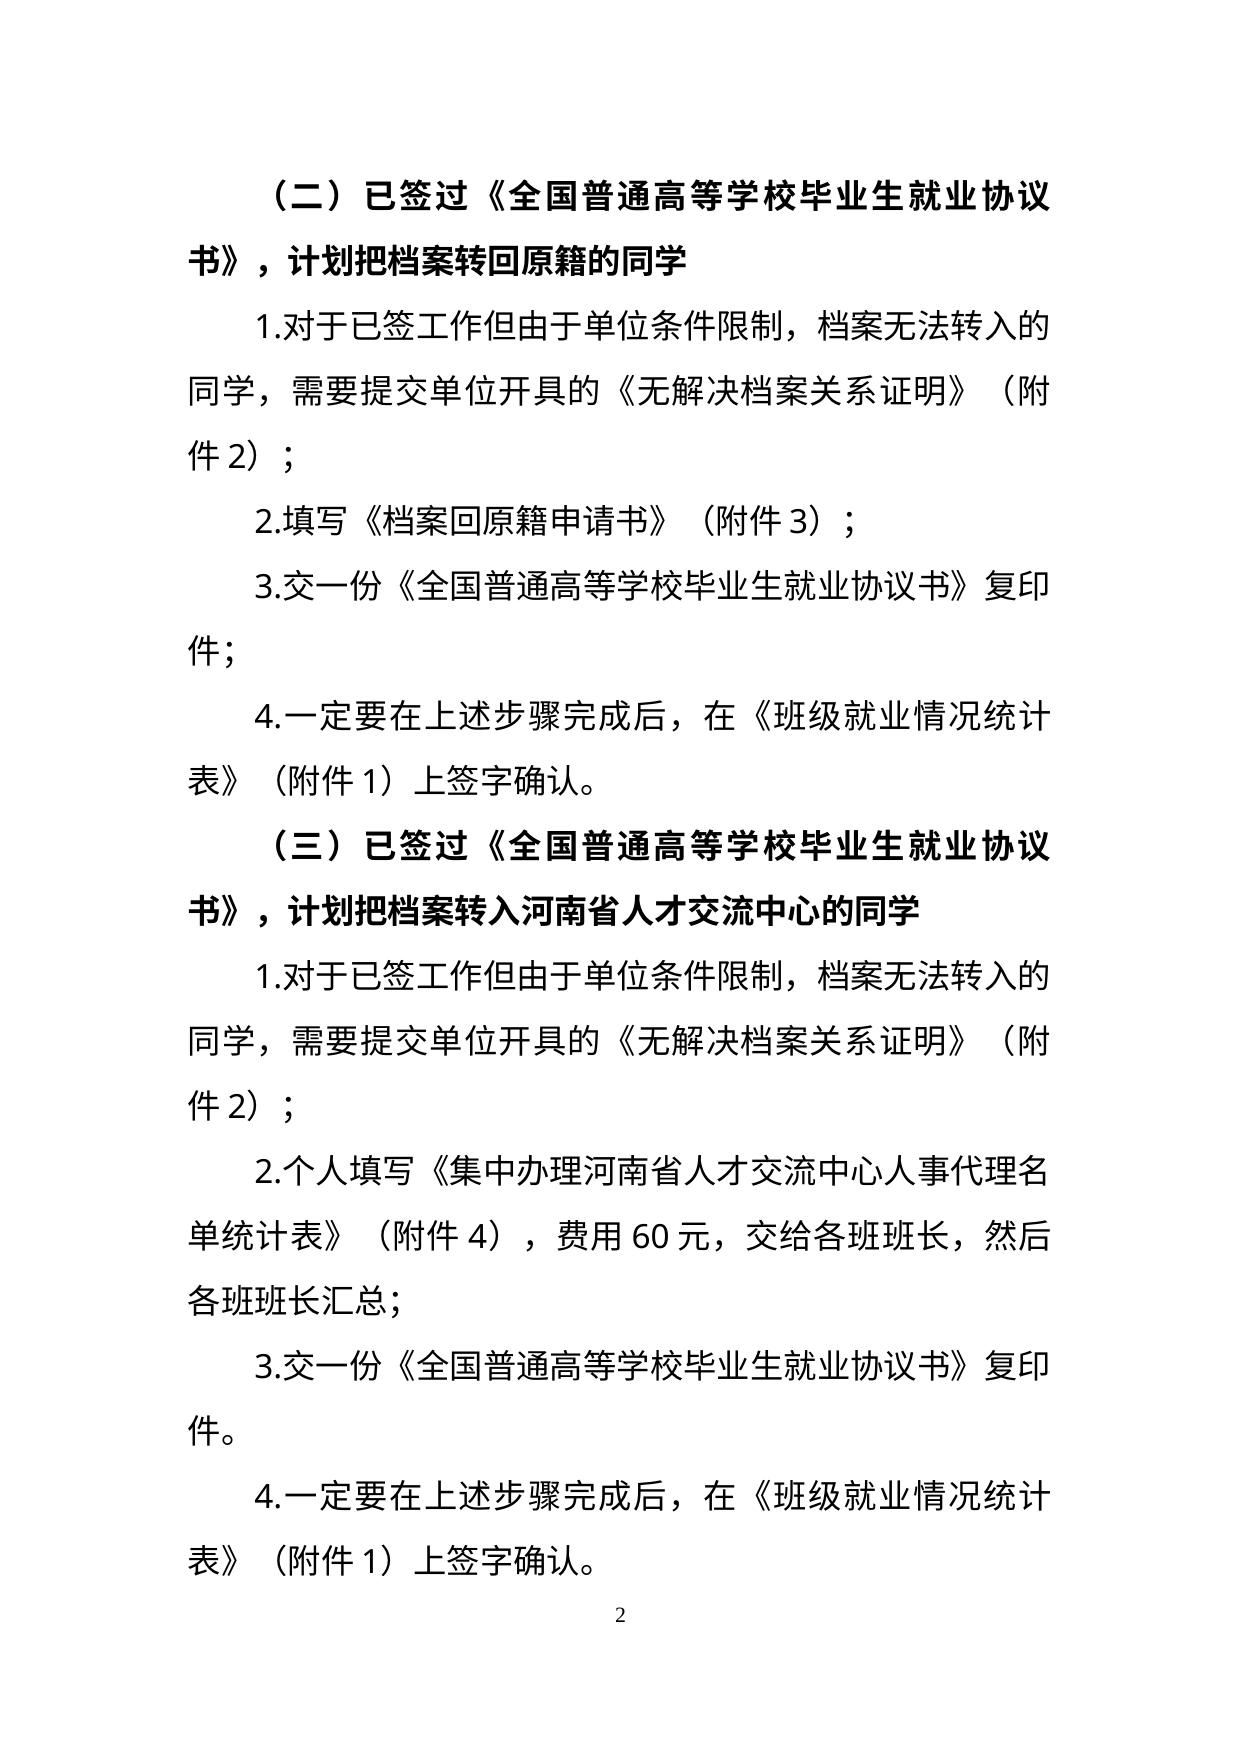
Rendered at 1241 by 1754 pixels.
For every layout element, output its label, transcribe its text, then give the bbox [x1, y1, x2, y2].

text 4.一定要在上述步骤完成后，在《班级就业情况统计表》（附件1）上签字确认。 [187, 1461, 1053, 1591]
text 1.对于已签工作但由于单位条件限制，档案无法转入的同学，需要提交单位开具的《无解决档案关系证明》（附件2）； [187, 291, 1053, 486]
text （二）已签过《全国普通高等学校毕业生就业协议书》，计划把档案转回原籍的同学 [187, 161, 1053, 291]
text 2.填写《档案回原籍申请书》（附件3）； [187, 486, 1053, 551]
text 4.一定要在上述步骤完成后，在《班级就业情况统计表》（附件1）上签字确认。 [187, 681, 1053, 811]
text （三）已签过《全国普通高等学校毕业生就业协议书》，计划把档案转入河南省人才交流中心的同学 [187, 811, 1053, 941]
text 1.对于已签工作但由于单位条件限制，档案无法转入的同学，需要提交单位开具的《无解决档案关系证明》（附件2）； [187, 941, 1053, 1136]
text 3.交一份《全国普通高等学校毕业生就业协议书》复印件； [187, 551, 1053, 681]
text 3.交一份《全国普通高等学校毕业生就业协议书》复印件。 [187, 1331, 1053, 1461]
text 2.个人填写《集中办理河南省人才交流中心人事代理名单统计表》（附件4），费用60元，交给各班班长，然后各班班长汇总； [187, 1136, 1053, 1331]
